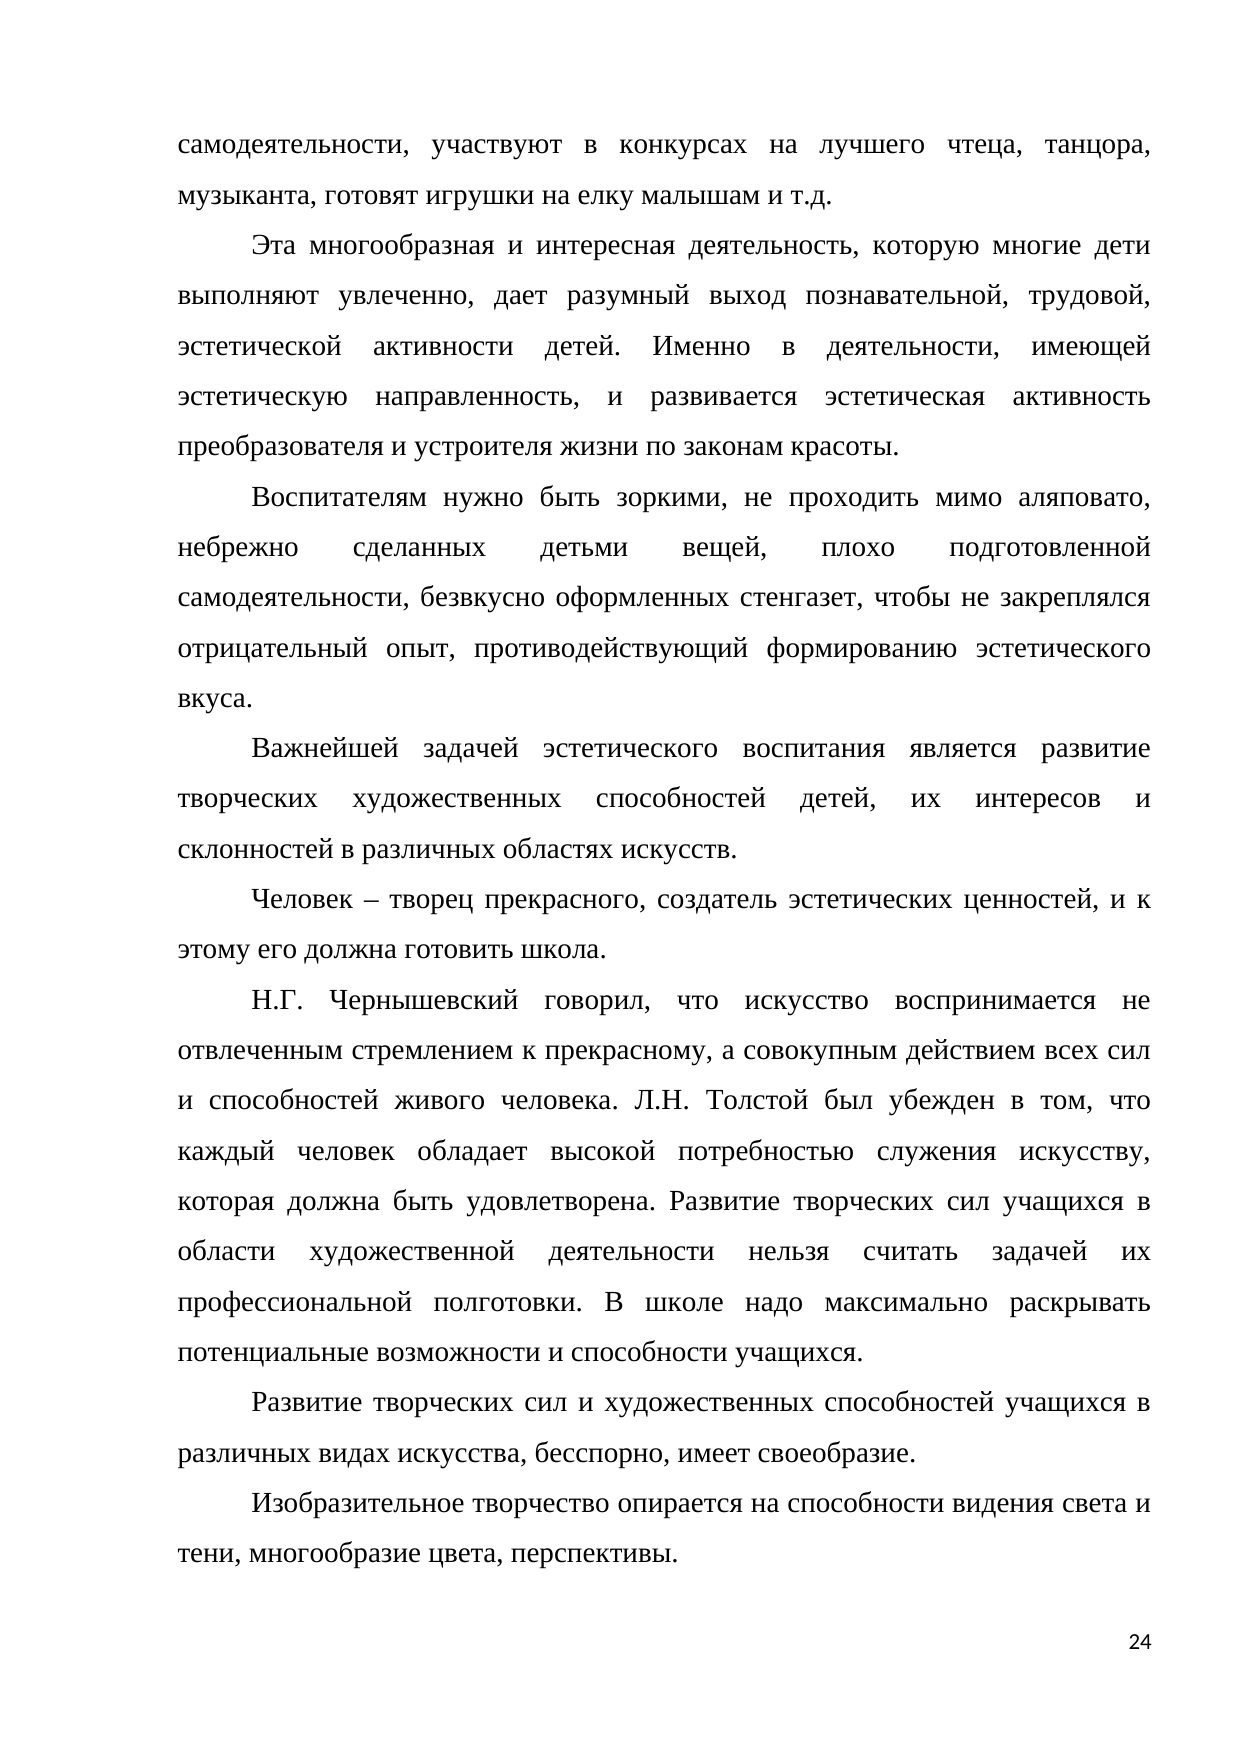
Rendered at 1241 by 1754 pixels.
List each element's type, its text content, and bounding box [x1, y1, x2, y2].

text Изобразительное творчество опирается на способности видения света и тени, многообразие цвета, перспективы. [177, 1485, 1152, 1569]
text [177, 127, 1152, 210]
text Эта многообразная и интересная деятельность, которую многие дети выполняют увлеченно, дает разумный выход познавательной, трудовой, эстетической активности детей. Именно в деятельности, имеющей эстетическую направленность, и развивается эстетическая активность преобразователя и устроителя жизни по законам красоты. [177, 227, 1152, 462]
text Развитие творческих сил и художественных способностей учащихся в различных видах искусства, бесспорно, имеет своеобразие. [177, 1384, 1152, 1468]
text Человек – творец прекрасного, создатель эстетических ценностей, и к этому его должна готовить школа. [177, 881, 1152, 965]
text Воспитателям нужно быть зоркими, не проходить мимо аляповато, небрежно сделанных детьми вещей, плохо подготовленной самодеятельности, безвкусно оформленных стенгазет, чтобы не закреплялся отрицательный опыт, противодействующий формированию эстетического вкуса. [177, 479, 1152, 713]
text Н.Г. Чернышевский говорил, что искусство воспринимается не отвлеченным стремлением к прекрасному, а совокупным действием всех сил и способностей живого человека. Л.Н. Толстой был убежден в том, что каждый человек обладает высокой потребностью служения искусству, которая должна быть удовлетворена. Развитие творческих сил учащихся в области художественной деятельности нельзя считать задачей их профессиональной полготовки. В школе надо максимально раскрывать потенциальные возможности и способности учащихся. [177, 982, 1152, 1368]
text Важнейшей задачей эстетического воспитания является развитие творческих художественных способностей детей, их интересов и склонностей в различных областях искусств. [177, 730, 1152, 864]
